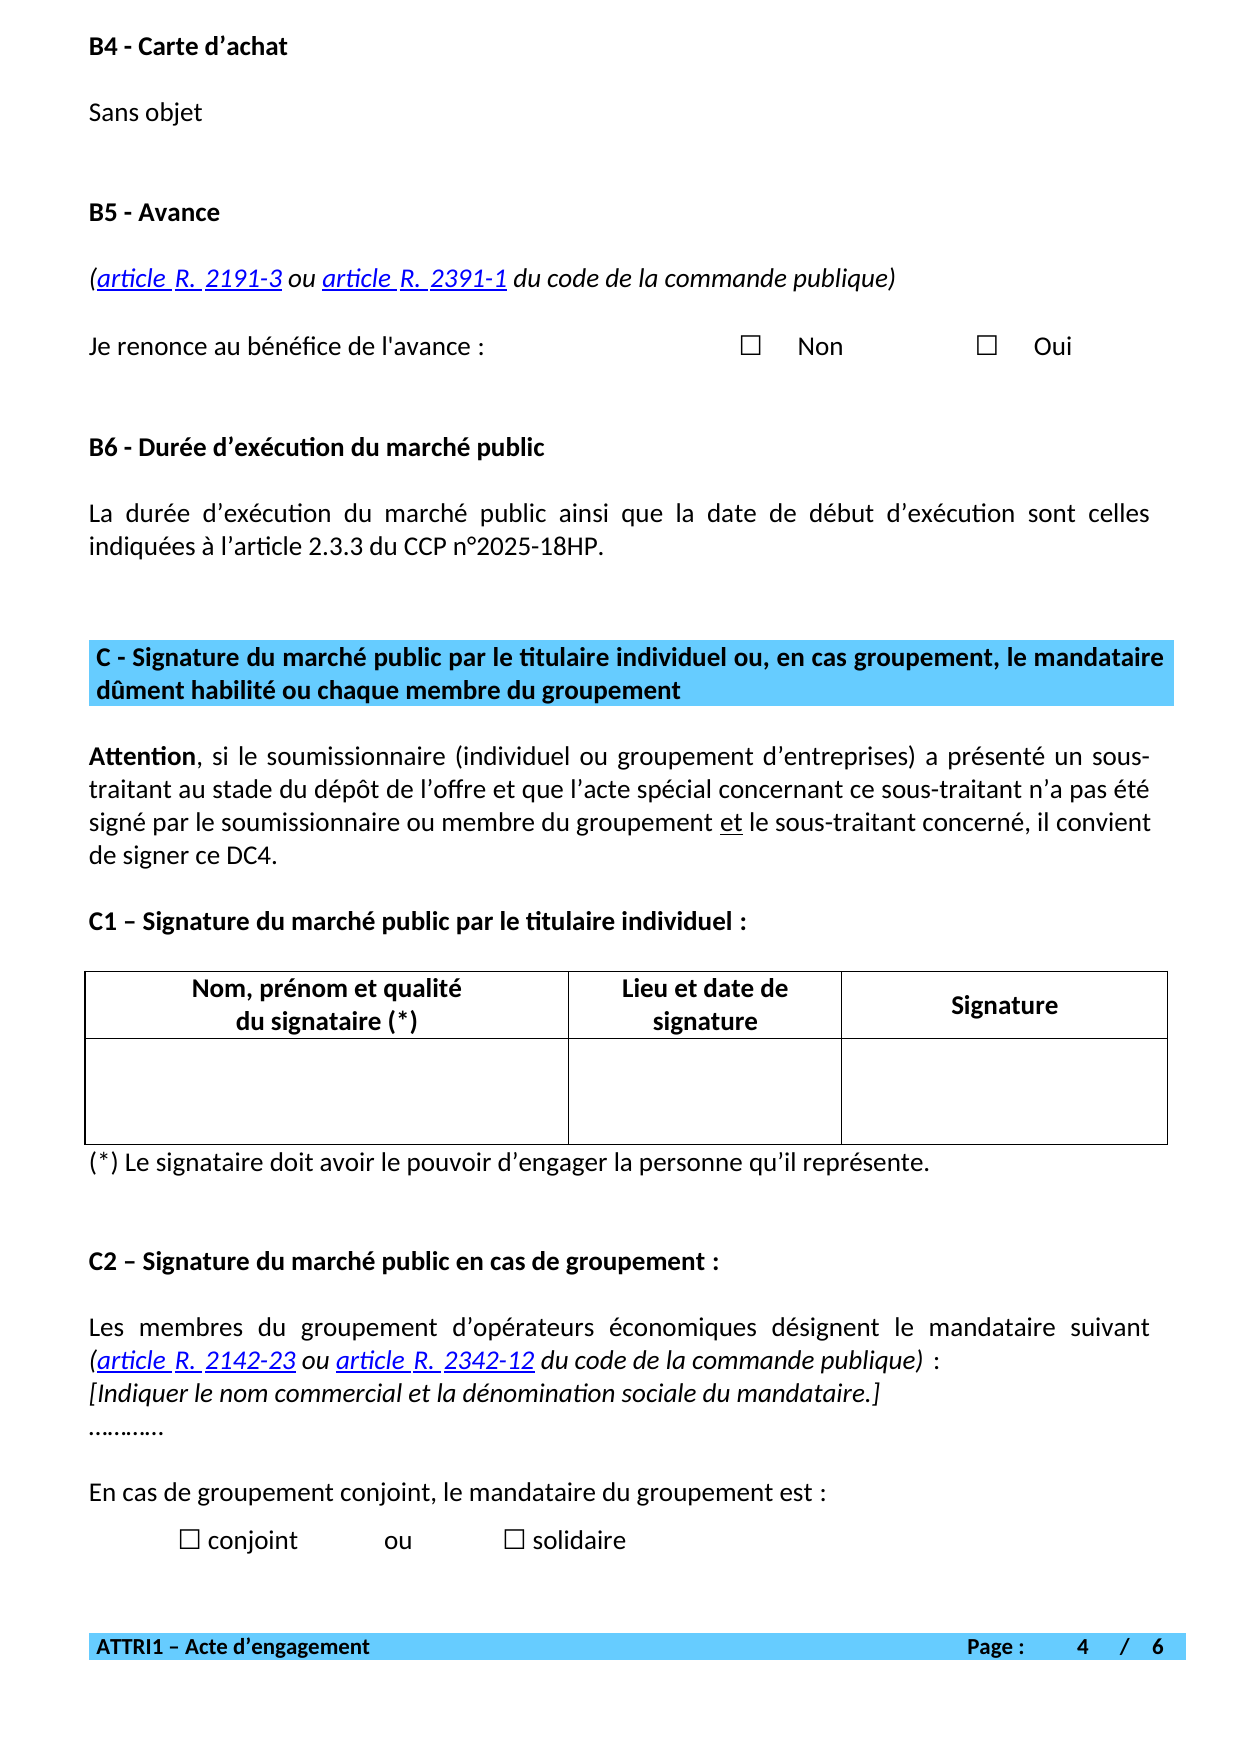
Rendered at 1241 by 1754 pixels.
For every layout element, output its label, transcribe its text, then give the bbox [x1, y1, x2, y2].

text Attention, si le soumissionnaire (individuel ou groupement d’entreprises) a présenté un sous-traitant au stade du dépôt de l’offre et que l’acte spécial concernant ce sous-traitant n’a pas été signé par le soumissionnaire ou membre du groupement et le sous-traitant concerné, il convient de signer ce DC4. [89, 739, 1152, 871]
text (article R. 2191-3 ou article R. 2391-1 du code de la commande publique) [89, 261, 1152, 294]
text B6 - Durée d’exécution du marché public [89, 430, 1152, 463]
table_header Lieu et date de signature [569, 972, 841, 1038]
table_cell [569, 1039, 841, 1144]
text La durée d’exécution du marché public ainsi que la date de début d’exécution sont celles indiquées à l’article 2.3.3 du CCP n°2025-18HP. [89, 496, 1152, 562]
text B5 - Avance [89, 195, 1152, 228]
table_header Nom, prénom et qualité du signataire (*) [86, 972, 568, 1038]
text Je renonce au bénéfice de l'avance : Non Oui [89, 327, 1152, 364]
text B4 - Carte d’achat [89, 29, 1152, 63]
text C1 – Signature du marché public par le titulaire individuel : [89, 904, 1152, 937]
text C2 – Signature du marché public en cas de groupement : [89, 1244, 1152, 1277]
text Les membres du groupement d’opérateurs économiques désignent le mandataire suivant (article R. 2142-23 ou article R. 2342-12 du code de la commande publique) : [89, 1310, 1152, 1376]
table_header C - Signature du marché public par le titulaire individuel ou, en cas groupement, le mandataire dûment habilité ou chaque membre du groupement [89, 640, 1174, 706]
text En cas de groupement conjoint, le mandataire du groupement est : [89, 1475, 1152, 1508]
text conjoint ou solidaire [89, 1521, 1152, 1558]
table_cell [842, 1039, 1167, 1144]
table_header Signature [842, 972, 1167, 1038]
text Sans objet [89, 96, 1152, 129]
text (*) Le signataire doit avoir le pouvoir d’engager la personne qu’il représente. [89, 1145, 1152, 1178]
table_cell [86, 1039, 568, 1144]
text [Indiquer le nom commercial et la dénomination sociale du mandataire.] [89, 1376, 1152, 1409]
